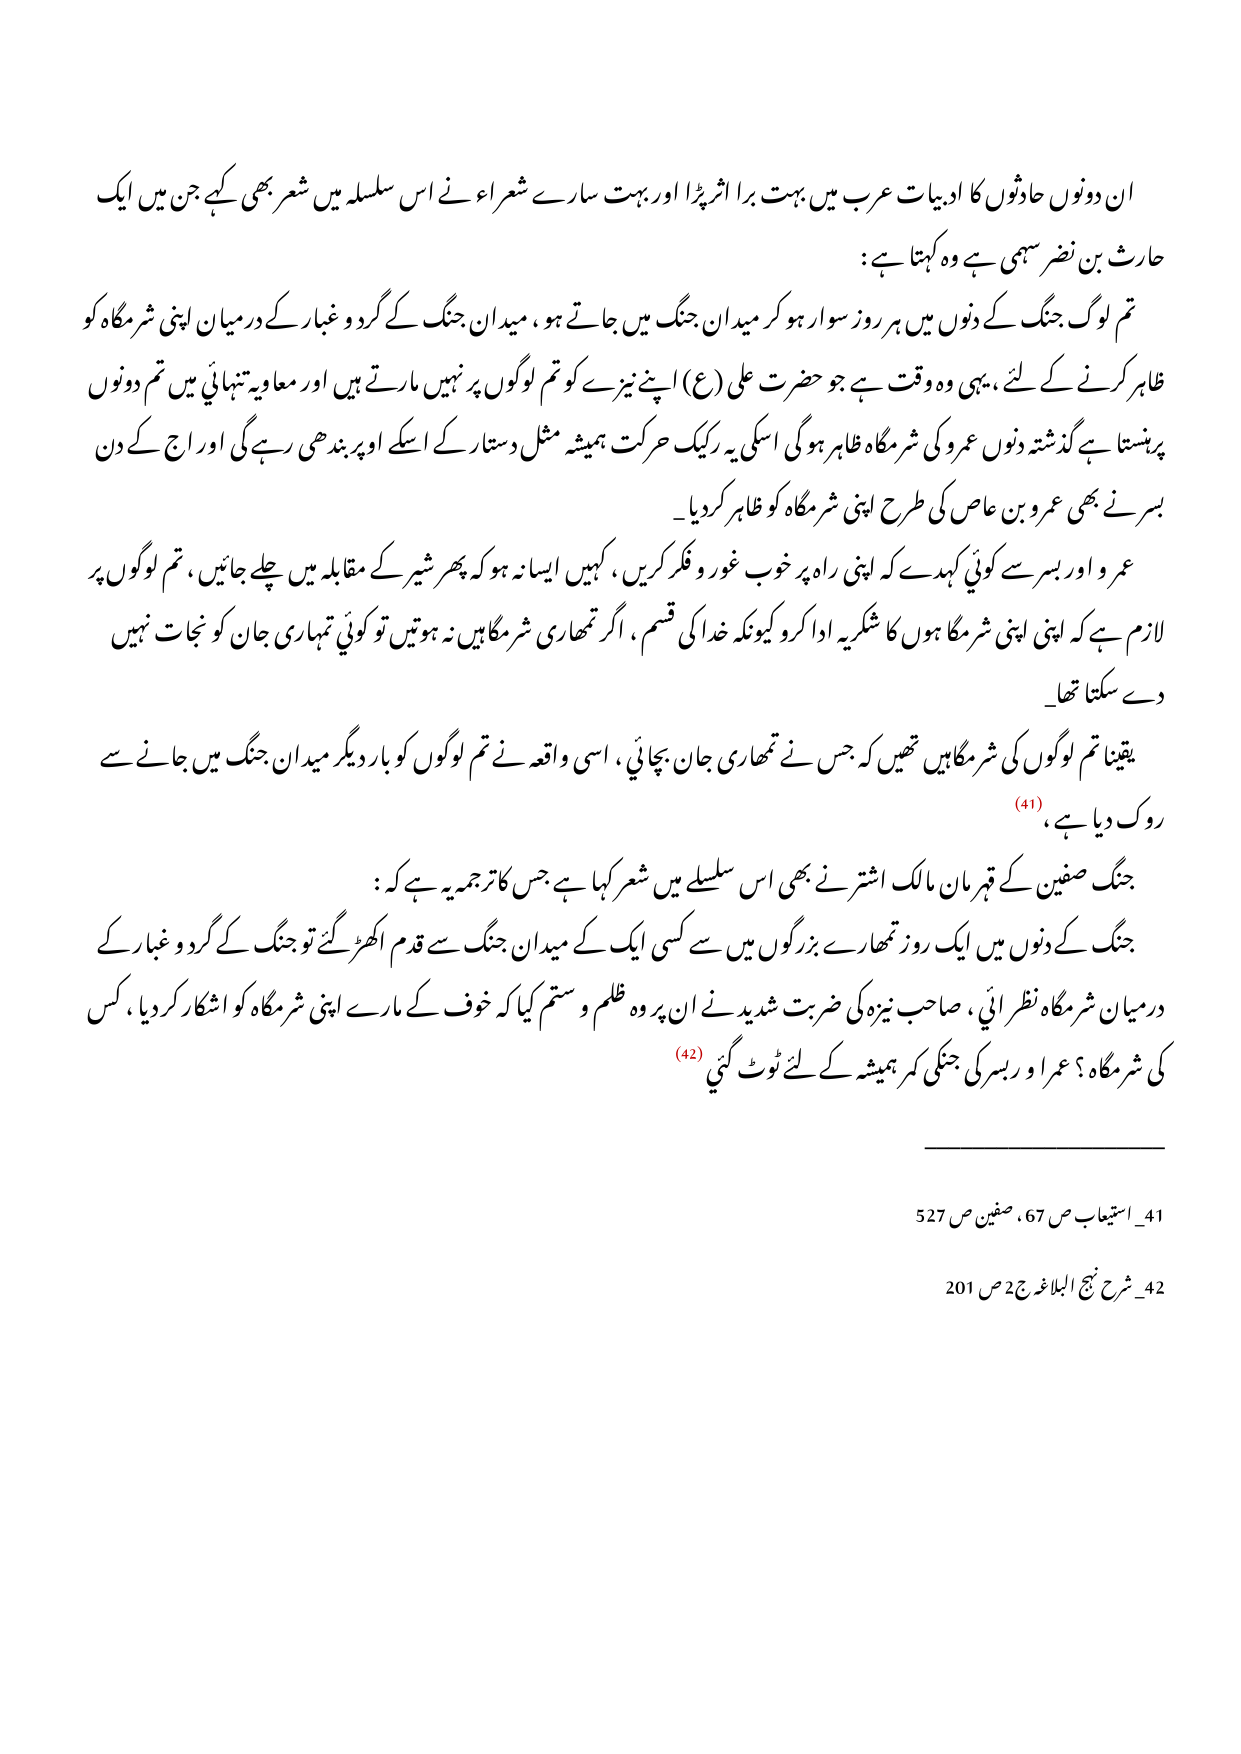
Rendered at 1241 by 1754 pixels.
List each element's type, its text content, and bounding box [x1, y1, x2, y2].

text 41_ استيعاب ص 67 ، صفين ص 527 [75, 1186, 1165, 1233]
text عمر و اور بسر سے كوئي كہدے كہ اپنى راہ پر خوب غور و فكر كريں ، كہيں ايسا نہ ہو كہ پھر شير كے مقابلہ ميں چلے جائيں ، تم لوگوں پر لازم ہے كہ اپنى اپنى شرمگا ہوں كا شكريہ ادا كرو كيونكہ خدا كى قسم ، اگر تمھارى شرمگاہيں نہ ہوتيں تو كوئي تمہارى جان كو نجات نہيں دے سكتا تھا_ [75, 531, 1165, 719]
text جنگ كے دنوں ميں ايك روز تمھارے بزرگوں ميں سے كسى ايك كے ميدان جنگ سے قدم اكھڑ گئے تو جنگ كے گرد و غبار كے درميان شرمگاہ نظر ائي ، صاحب نيزہ كى ضربت شديد نے ان پر وہ ظلم و ستم كيا كہ خوف كے مارے اپنى شرمگاہ كو اشكار كر ديا ، كس كى شرمگاہ ؟ عمرا و ربسر كى جنكى كمر ہميشہ كے لئے ٹوٹ گئي (42) [75, 906, 1165, 1094]
text ان دونوں حادثوں كا ادبيات عرب ميں بہت برا اثر پڑا اور بہت سارے شعراء نے اس سلسلہ ميں شعر بھى كہے جن ميں ايك حارث بن نضر سہمى ہے وہ كہتا ہے : [75, 156, 1165, 281]
text ____________________ [75, 1094, 1165, 1161]
text يقينا تم لوگوں كى شرمگاہيں تھيں كہ جس نے تمھارى جان بچائي ، اسى واقعہ نے تم لوگوں كو بار ديگر ميدان جنگ ميں جانے سے روك ديا ہے ،(41) [75, 719, 1165, 844]
text 42_ شرح نہج البلاغہ ج2 ص 201 [75, 1258, 1165, 1305]
text تم لوگ جنگ كے دنوں ميں ہر روز سوار ہو كر ميدان جنگ ميں جاتے ہو ، ميدان جنگ كے گرد و غبار كے درميان اپنى شرمگاہ كو ظاہر كرنے كے لئے ، يہى وہ وقت ہے جو حضرت على (ع) اپنے نيزے كو تم لوگوں پر نہيں مارتے ہيں اور معاويہ تنہائي ميں تم دونوں پرہنستا ہے گذشتہ دنوں عمرو كى شرمگاہ ظاہر ہو گى اسكى يہ ركيك حركت ہميشہ مثل دستار كے اسكے اوپر بندھى رہے گى اور اج كے دن بسر نے بھى عمرو بن عاص كى طرح اپنى شرمگاہ كو ظاہر كرديا _ [75, 281, 1165, 531]
text جنگ صفين كے قہر مان مالك اشتر نے بھى اس سلسلے ميں شعر كہا ہے جس كاترجمہ يہ ہے كه : [75, 844, 1165, 906]
